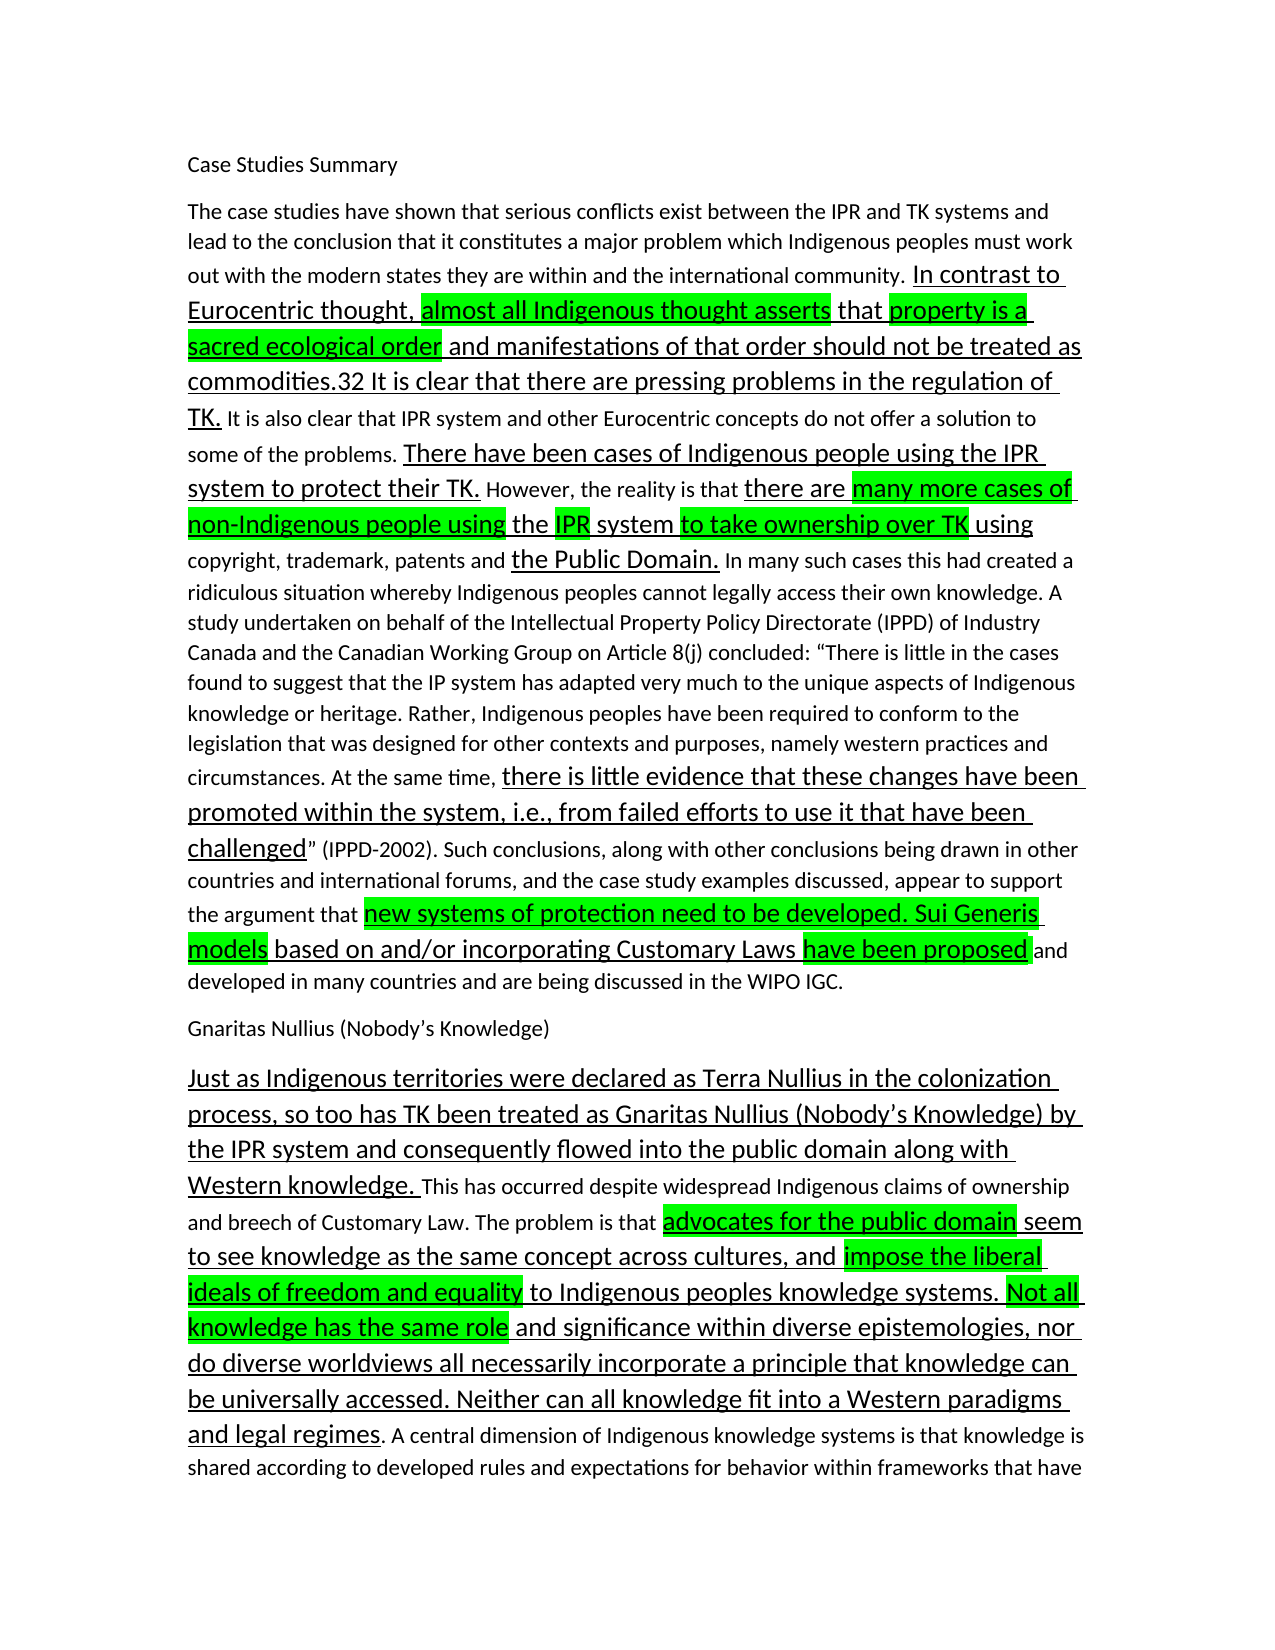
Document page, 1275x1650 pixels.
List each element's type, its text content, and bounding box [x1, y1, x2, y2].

text Case Studies Summary [187, 150, 1087, 178]
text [187, 1061, 1087, 1481]
text Gnaritas Nullius (Nobody’s Knowledge) [187, 1014, 1087, 1042]
text The case studies have shown that serious conflicts exist between the IPR and TK systems and lead to the conclusion that it constitutes a major problem which Indigenous peoples must work out with the modern states they are within and the international community. In contrast to Eurocentric thought, almost all Indigenous thought asserts that property is a sacred ecological order and manifestations of that order should not be treated as commodities.32 It is clear that there are pressing problems in the regulation of TK. It is also clear that IPR system and other Eurocentric concepts do not offer a solution to some of the problems. There have been cases of Indigenous people using the IPR system to protect their TK. However, the reality is that there are many more cases of non-Indigenous people using the IPR system to take ownership over TK using copyright, trademark, patents and the Public Domain. In many such cases this had created a ridiculous situation whereby Indigenous peoples cannot legally access their own knowledge. A study undertaken on behalf of the Intellectual Property Policy Directorate (IPPD) of Industry Canada and the Canadian Working Group on Article 8(j) concluded: “There is little in the cases found to suggest that the IP system has adapted very much to the unique aspects of Indigenous knowledge or heritage. Rather, Indigenous peoples have been required to conform to the legislation that was designed for other contexts and purposes, namely western practices and circumstances. At the same time, there is little evidence that these changes have been promoted within the system, i.e., from failed efforts to use it that have been challenged” (IPPD-2002). Such conclusions, along with other conclusions being drawn in other countries and international forums, and the case study examples discussed, appear to support the argument that new systems of protection need to be developed. Sui Generis models based on and/or incorporating Customary Laws have been proposed and developed in many countries and are being discussed in the WIPO IGC. [187, 197, 1087, 996]
